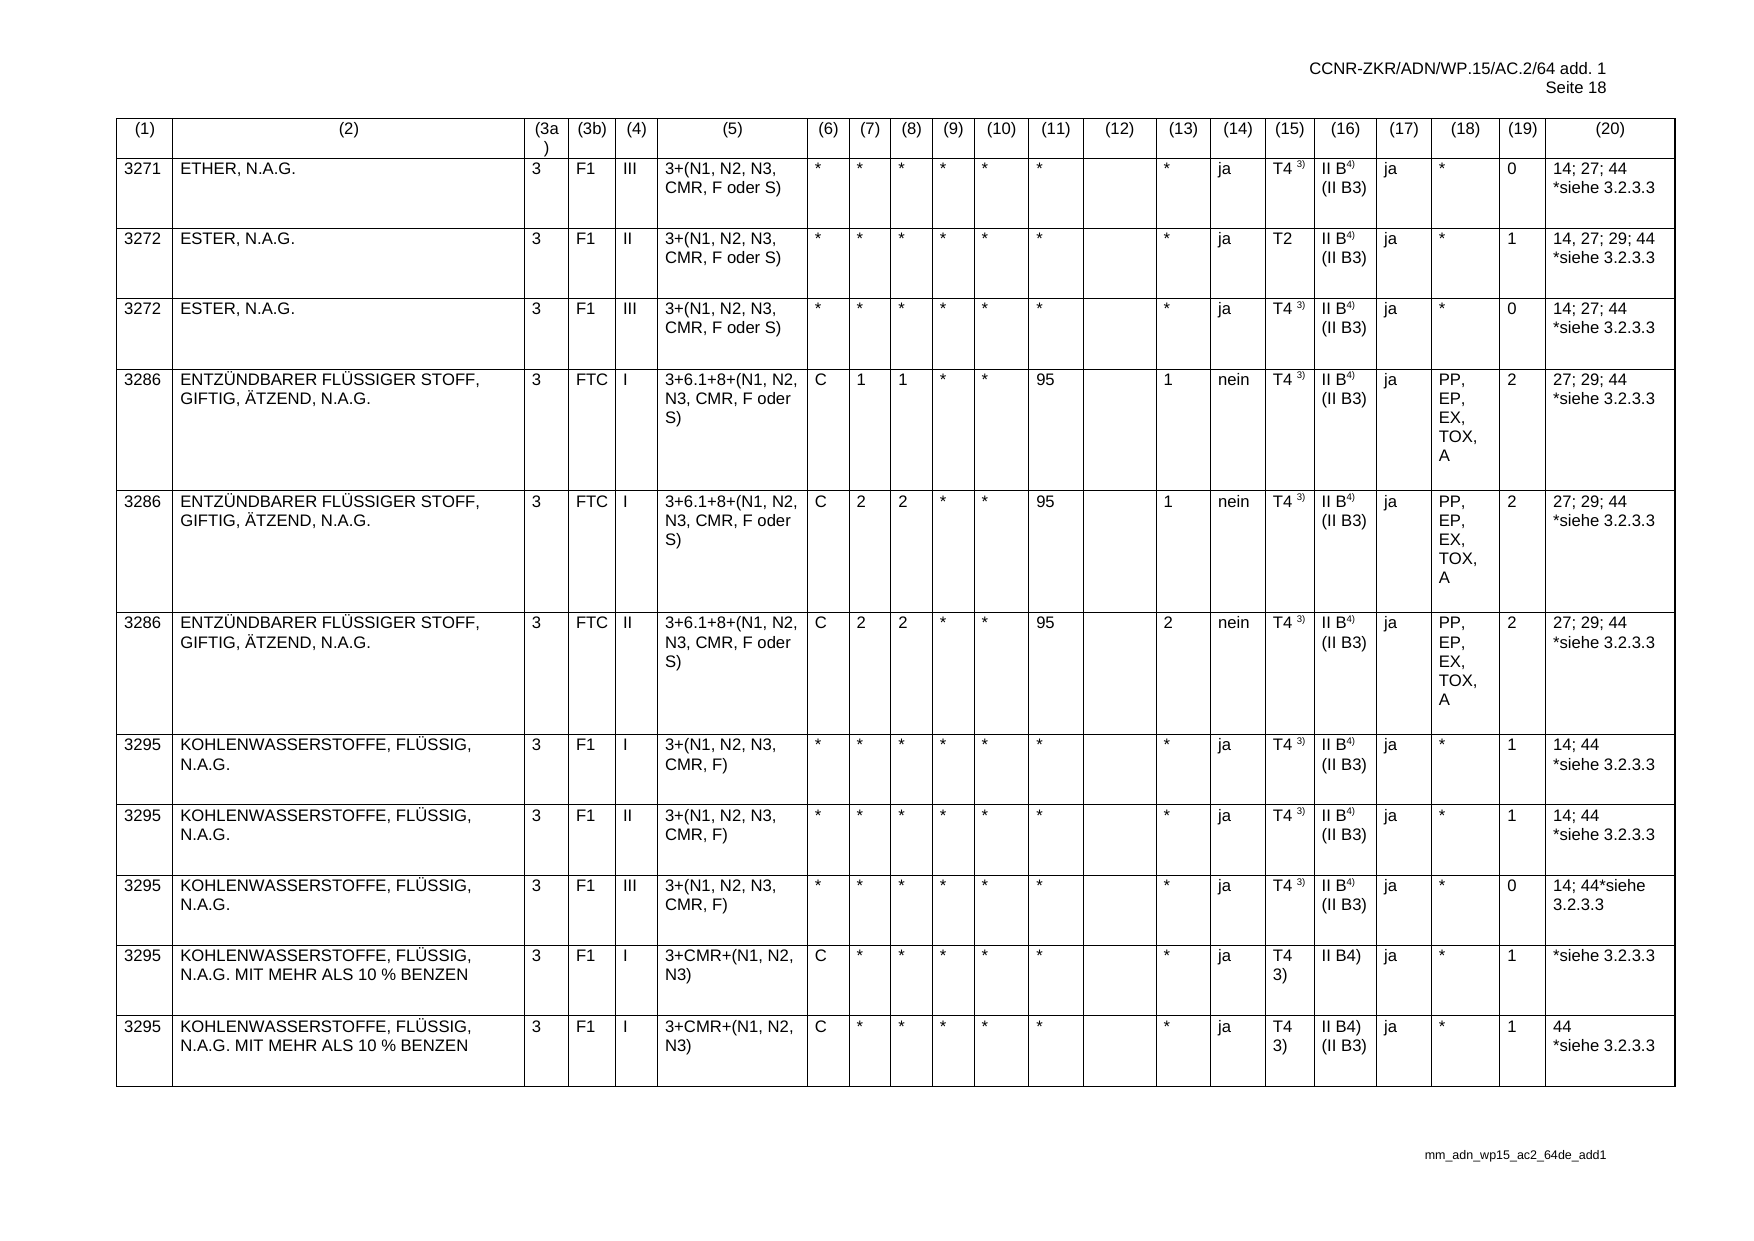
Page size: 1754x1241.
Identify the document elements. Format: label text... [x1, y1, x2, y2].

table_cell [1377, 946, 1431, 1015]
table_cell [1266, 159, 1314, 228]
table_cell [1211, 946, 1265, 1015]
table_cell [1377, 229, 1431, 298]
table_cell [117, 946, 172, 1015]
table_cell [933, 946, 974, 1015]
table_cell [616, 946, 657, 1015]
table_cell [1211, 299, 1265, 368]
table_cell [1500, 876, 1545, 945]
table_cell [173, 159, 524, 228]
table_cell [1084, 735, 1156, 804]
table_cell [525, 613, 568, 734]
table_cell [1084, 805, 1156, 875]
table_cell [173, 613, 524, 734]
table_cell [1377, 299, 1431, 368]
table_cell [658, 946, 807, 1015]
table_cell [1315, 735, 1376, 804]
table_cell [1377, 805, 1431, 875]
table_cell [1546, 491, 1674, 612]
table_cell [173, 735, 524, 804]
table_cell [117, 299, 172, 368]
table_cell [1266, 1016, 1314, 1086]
table_header (7) [850, 119, 890, 157]
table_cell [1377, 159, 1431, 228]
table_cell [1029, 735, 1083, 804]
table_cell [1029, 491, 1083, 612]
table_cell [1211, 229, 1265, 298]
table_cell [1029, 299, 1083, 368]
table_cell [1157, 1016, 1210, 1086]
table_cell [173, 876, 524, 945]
table_header (11) [1029, 119, 1083, 157]
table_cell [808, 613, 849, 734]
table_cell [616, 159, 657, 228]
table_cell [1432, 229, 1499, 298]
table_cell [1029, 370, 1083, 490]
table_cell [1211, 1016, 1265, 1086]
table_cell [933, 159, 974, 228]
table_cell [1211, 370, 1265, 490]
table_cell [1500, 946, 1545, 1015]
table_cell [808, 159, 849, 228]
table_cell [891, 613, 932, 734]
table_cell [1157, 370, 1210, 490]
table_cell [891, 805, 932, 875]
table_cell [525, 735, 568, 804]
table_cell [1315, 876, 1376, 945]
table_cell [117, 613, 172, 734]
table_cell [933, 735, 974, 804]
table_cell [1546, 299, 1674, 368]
table_header (13) [1157, 119, 1210, 157]
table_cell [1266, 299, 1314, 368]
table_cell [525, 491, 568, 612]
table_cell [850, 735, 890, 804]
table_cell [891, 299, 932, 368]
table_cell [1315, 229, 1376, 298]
table_header (17) [1377, 119, 1431, 157]
table_header (9) [933, 119, 974, 157]
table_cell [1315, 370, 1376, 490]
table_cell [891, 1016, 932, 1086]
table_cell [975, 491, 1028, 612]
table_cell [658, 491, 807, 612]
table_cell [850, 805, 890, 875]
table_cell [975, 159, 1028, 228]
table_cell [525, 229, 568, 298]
table_header (12) [1084, 119, 1156, 157]
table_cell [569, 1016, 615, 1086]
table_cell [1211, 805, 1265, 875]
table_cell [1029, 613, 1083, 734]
table_header (2) [173, 119, 524, 157]
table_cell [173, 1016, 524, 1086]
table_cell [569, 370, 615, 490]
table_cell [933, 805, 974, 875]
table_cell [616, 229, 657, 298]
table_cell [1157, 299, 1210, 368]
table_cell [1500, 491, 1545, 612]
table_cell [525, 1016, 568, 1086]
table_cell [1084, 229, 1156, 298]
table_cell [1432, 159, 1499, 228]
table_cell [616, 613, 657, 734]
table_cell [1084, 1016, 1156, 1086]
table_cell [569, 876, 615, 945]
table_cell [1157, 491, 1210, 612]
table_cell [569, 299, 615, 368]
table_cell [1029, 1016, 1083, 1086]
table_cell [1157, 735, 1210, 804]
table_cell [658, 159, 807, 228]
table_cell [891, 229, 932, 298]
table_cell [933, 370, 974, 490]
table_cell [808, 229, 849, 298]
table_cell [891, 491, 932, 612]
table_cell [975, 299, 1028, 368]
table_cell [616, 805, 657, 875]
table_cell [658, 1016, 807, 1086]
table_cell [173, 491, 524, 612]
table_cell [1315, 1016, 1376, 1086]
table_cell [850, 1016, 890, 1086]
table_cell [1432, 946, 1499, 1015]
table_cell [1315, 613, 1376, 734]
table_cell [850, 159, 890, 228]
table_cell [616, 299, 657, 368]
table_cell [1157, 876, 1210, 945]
table_header (15) [1266, 119, 1314, 157]
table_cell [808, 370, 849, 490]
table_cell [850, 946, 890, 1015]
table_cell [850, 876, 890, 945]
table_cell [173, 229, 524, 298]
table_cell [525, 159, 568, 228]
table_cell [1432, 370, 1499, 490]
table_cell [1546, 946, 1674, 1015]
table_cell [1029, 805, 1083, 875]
table_header (6) [808, 119, 849, 157]
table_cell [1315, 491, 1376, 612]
table_header (8) [891, 119, 932, 157]
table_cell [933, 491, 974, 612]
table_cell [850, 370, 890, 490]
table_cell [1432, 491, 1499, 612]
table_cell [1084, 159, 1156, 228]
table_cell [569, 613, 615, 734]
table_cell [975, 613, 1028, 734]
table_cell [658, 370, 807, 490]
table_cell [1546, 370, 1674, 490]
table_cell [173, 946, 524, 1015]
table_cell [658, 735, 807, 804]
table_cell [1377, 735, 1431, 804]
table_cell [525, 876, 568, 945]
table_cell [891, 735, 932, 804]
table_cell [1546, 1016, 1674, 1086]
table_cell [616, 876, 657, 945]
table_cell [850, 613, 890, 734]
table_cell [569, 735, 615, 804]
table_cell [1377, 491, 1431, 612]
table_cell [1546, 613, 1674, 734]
table_header (14) [1211, 119, 1265, 157]
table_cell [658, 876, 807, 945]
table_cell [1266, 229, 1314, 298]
table_header (10) [975, 119, 1028, 157]
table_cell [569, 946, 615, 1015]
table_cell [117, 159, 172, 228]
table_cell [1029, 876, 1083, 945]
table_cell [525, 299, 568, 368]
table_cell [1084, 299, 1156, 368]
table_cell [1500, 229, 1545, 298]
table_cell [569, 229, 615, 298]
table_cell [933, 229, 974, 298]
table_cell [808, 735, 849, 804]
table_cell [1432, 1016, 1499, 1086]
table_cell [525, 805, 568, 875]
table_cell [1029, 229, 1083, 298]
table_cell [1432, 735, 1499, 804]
table_header (16) [1315, 119, 1376, 157]
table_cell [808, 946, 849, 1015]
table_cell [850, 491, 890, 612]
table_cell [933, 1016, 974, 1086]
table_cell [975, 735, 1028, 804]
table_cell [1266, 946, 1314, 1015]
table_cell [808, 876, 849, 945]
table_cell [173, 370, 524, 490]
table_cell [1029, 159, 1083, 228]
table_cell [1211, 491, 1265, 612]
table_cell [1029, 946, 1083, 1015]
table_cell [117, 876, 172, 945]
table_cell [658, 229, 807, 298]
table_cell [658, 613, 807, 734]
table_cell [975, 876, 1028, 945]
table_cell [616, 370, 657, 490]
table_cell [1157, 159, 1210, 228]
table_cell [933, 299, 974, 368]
table_header (5) [658, 119, 807, 157]
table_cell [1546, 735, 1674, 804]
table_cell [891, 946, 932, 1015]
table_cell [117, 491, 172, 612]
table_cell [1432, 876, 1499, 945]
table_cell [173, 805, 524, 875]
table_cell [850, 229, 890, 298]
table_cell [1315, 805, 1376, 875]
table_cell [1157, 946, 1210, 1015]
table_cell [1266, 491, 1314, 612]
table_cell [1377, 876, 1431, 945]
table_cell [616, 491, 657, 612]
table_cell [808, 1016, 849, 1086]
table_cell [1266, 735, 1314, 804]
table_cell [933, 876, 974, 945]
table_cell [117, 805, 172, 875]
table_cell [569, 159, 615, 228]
table_header (20) [1546, 119, 1674, 157]
table_header (3a) [525, 119, 568, 157]
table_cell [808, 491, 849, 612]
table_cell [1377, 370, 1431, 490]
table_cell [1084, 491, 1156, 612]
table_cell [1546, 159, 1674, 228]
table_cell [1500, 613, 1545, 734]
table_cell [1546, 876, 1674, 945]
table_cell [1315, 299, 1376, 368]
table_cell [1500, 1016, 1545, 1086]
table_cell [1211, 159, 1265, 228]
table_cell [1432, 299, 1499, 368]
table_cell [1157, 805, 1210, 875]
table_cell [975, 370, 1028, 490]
table_header (4) [616, 119, 657, 157]
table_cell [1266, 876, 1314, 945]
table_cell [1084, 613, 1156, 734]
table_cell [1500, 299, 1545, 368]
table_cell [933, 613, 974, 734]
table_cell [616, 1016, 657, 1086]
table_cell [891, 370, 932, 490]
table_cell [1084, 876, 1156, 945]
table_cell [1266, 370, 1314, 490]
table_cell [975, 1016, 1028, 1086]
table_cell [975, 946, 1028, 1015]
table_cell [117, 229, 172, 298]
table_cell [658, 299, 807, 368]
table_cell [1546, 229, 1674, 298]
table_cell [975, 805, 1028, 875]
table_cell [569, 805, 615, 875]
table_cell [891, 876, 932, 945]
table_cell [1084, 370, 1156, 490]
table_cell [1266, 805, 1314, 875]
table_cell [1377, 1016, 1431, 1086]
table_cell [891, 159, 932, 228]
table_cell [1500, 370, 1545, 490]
table_header (1) [117, 119, 172, 157]
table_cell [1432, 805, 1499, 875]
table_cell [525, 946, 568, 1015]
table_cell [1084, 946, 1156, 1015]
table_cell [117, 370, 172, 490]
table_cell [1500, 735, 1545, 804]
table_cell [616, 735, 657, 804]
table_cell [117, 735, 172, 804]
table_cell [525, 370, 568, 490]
table_header (19) [1500, 119, 1545, 157]
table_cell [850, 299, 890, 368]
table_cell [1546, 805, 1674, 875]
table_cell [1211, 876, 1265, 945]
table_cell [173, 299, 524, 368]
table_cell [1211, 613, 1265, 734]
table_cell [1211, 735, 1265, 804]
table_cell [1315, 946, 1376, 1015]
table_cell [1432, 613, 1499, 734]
table_header (3b) [569, 119, 615, 157]
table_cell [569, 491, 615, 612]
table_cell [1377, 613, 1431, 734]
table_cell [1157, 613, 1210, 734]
table_header (18) [1432, 119, 1499, 157]
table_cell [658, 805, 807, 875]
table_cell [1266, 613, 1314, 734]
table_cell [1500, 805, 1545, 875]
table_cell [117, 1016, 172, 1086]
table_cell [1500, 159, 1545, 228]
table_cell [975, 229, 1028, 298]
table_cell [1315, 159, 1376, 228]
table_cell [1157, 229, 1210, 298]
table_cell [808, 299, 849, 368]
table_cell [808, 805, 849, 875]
